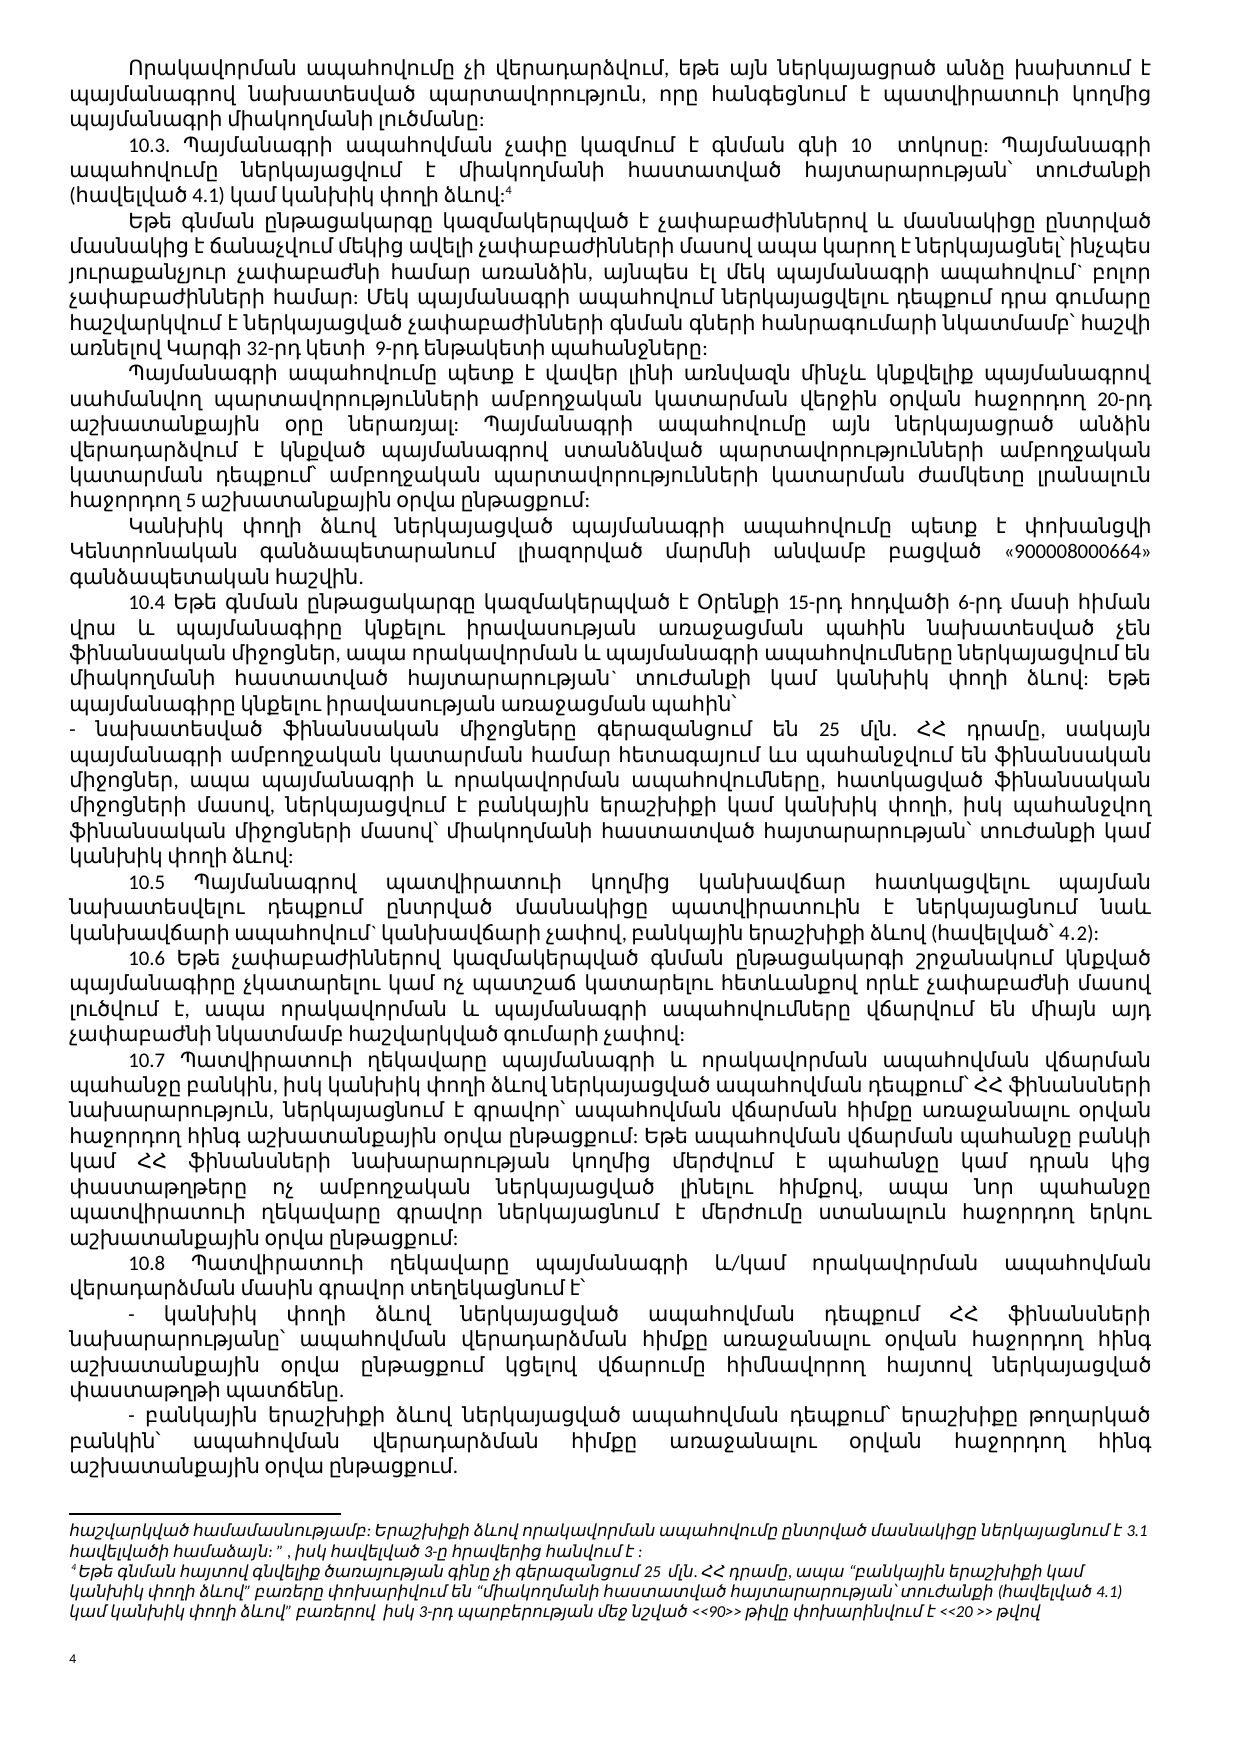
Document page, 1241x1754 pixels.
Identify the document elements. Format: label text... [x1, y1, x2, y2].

text Եթե գնման ընթացակարգը կազմակերպված է չափաբաժիններով և մասնակիցը ընտրված մասնակից է ճանաչվում մեկից ավելի չափաբաժինների մասով ապա կարող է ներկայացնել՝ ինչպես յուրաքանչյուր չափաբաժնի համար առանձին, այնպես էլ մեկ պայմանագրի ապահովում` բոլոր չափաբաժինների համար: Մեկ պայմանագրի ապահովում ներկայացվելու դեպքում դրա գումարը հաշվարկվում է ներկայացված չափաբաժինների գնման գների հանրագումարի նկատմամբ՝ հաշվի առնելով Կարգի 32-րդ կետի 9-րդ ենթակետի պահանջները: [69, 208, 1152, 361]
text 10.5 Պայմանագրով պատվիրատուի կողմից կանխավճար հատկացվելու պայման նախատեսվելու դեպքում ընտրված մասնակիցը պատվիրատուին է ներկայացնում նաև կանխավճարի ապահովում` կանխավճարի չափով, բանկային երաշխիքի ձևով (հավելված՝ 4․2): [69, 869, 1152, 945]
text - բանկային երաշխիքի ձևով ներկայացված ապահովման դեպքում՝ երաշխիքը թողարկած բանկին՝ ապահովման վերադարձման հիմքը առաջանալու օրվան հաջորդող հինգ աշխատանքային օրվա ընթացքում. [69, 1403, 1152, 1479]
text Որակավորման ապահովումը չի վերադարձվում, եթե այն ներկայացրած անձը խախտում է պայմանագրով նախատեսված պարտավորություն, որը հանգեցնում է պատվիրատուի կողմից պայմանագրի միակողմանի լուծմանը: [69, 56, 1152, 132]
text 10.4 Եթե գնման ընթացակարգը կազմակերպված է Օրենքի 15-րդ հոդվածի 6-րդ մասի հիման վրա և պայմանագիրը կնքելու իրավասության առաջացման պահին նախատեսված չեն ֆինանսական միջոցներ, ապա որակավորման և պայմանագրի ապահովումները ներկայացվում են միակողմանի հաստատված հայտարարության` տուժանքի կամ կանխիկ փողի ձևով: Եթե պայմանագիրը կնքելու իրավասության առաջացման պահին՝ [69, 589, 1152, 716]
text - կանխիկ փողի ձևով ներկայացված ապահովման դեպքում ՀՀ ֆինանսների նախարարությանը՝ ապահովման վերադարձման հիմքը առաջանալու օրվան հաջորդող հինգ աշխատանքային օրվա ընթացքում կցելով վճարումը հիմնավորող հայտով ներկայացված փաստաթղթի պատճենը. [69, 1301, 1152, 1403]
text 10.6 Եթե չափաբաժիններով կազմակերպված գնման ընթացակարգի շրջանակում կնքված պայմանագիրը չկատարելու կամ ոչ պատշաճ կատարելու հետևանքով որևէ չափաբաժնի մասով լուծվում է, ապա որակավորման և պայմանագրի ապահովումները վճարվում են միայն այդ չափաբաժնի նկատմամբ հաշվարկված գումարի չափով: [69, 945, 1152, 1047]
text 10.3. Պայմանագրի ապահովման չափը կազմում է գնման գնի 10 տոկոսը: Պայմանագրի ապահովումը ներկայացվում է միակողմանի հաստատված հայտարարության՝ տուժանքի (հավելված 4.1) կամ կանխիկ փողի ձևով: [69, 132, 1152, 208]
text Կանխիկ փողի ձևով ներկայացված պայմանագրի ապահովումը պետք է փոխանցվի Կենտրոնական գանձապետարանում լիազորված մարմնի անվամբ բացված «900008000664» գանձապետական հաշվին. [69, 513, 1152, 589]
text - նախատեսված ֆինանսական միջոցները գերազանցում են 25 մլն. ՀՀ դրամը, սակայն պայմանագրի ամբողջական կատարման համար հետագայում ևս պահանջվում են ֆինանսական միջոցներ, ապա պայմանագրի և որակավորման ապահովումները, հատկացված ֆինանսական միջոցների մասով, ներկայացվում է բանկային երաշխիքի կամ կանխիկ փողի, իսկ պահանջվող ֆինանսական միջոցների մասով՝ միակողմանի հաստատված հայտարարության՝ տուժանքի կամ կանխիկ փողի ձևով: [69, 716, 1152, 869]
text 10.8 Պատվիրատուի ղեկավարը պայմանագրի և/կամ որակավորման ապահովման վերադարձման մասին գրավոր տեղեկացնում է՝ [69, 1250, 1152, 1301]
text 10.7 Պատվիրատուի ղեկավարը պայմանագրի և որակավորման ապահովման վճարման պահանջը բանկին, իսկ կանխիկ փողի ձևով ներկայացված ապահովման դեպքում՝ ՀՀ ֆինանսների նախարարություն, ներկայացնում է գրավոր՝ ապահովման վճարման հիմքը առաջանալու օրվան հաջորդող հինգ աշխատանքային օրվա ընթացքում: Եթե ապահովման վճարման պահանջը բանկի կամ ՀՀ ֆինանսների նախարարության կողմից մերժվում է պահանջը կամ դրան կից փաստաթղթերը ոչ ամբողջական ներկայացված լինելու հիմքով, ապա նոր պահանջը պատվիրատուի ղեկավարը գրավոր ներկայացնում է մերժումը ստանալուն հաջորդող երկու աշխատանքային օրվա ընթացքում: [69, 1047, 1152, 1250]
text Պայմանագրի ապահովումը պետք է վավեր լինի առնվազն մինչև կնքվելիք պայմանագրով սահմանվող պարտավորությունների ամբողջական կատարման վերջին օրվան հաջորդող 20-րդ աշխատանքային օրը ներառյալ: Պայմանագրի ապահովումը այն ներկայացրած անձին վերադարձվում է կնքված պայմանագրով ստանձնված պարտավորությունների ամբողջական կատարման դեպքում՝ ամբողջական պարտավորությունների կատարման ժամկետը լրանալուն հաջորդող 5 աշխատանքային օրվա ընթացքում: [69, 361, 1152, 513]
